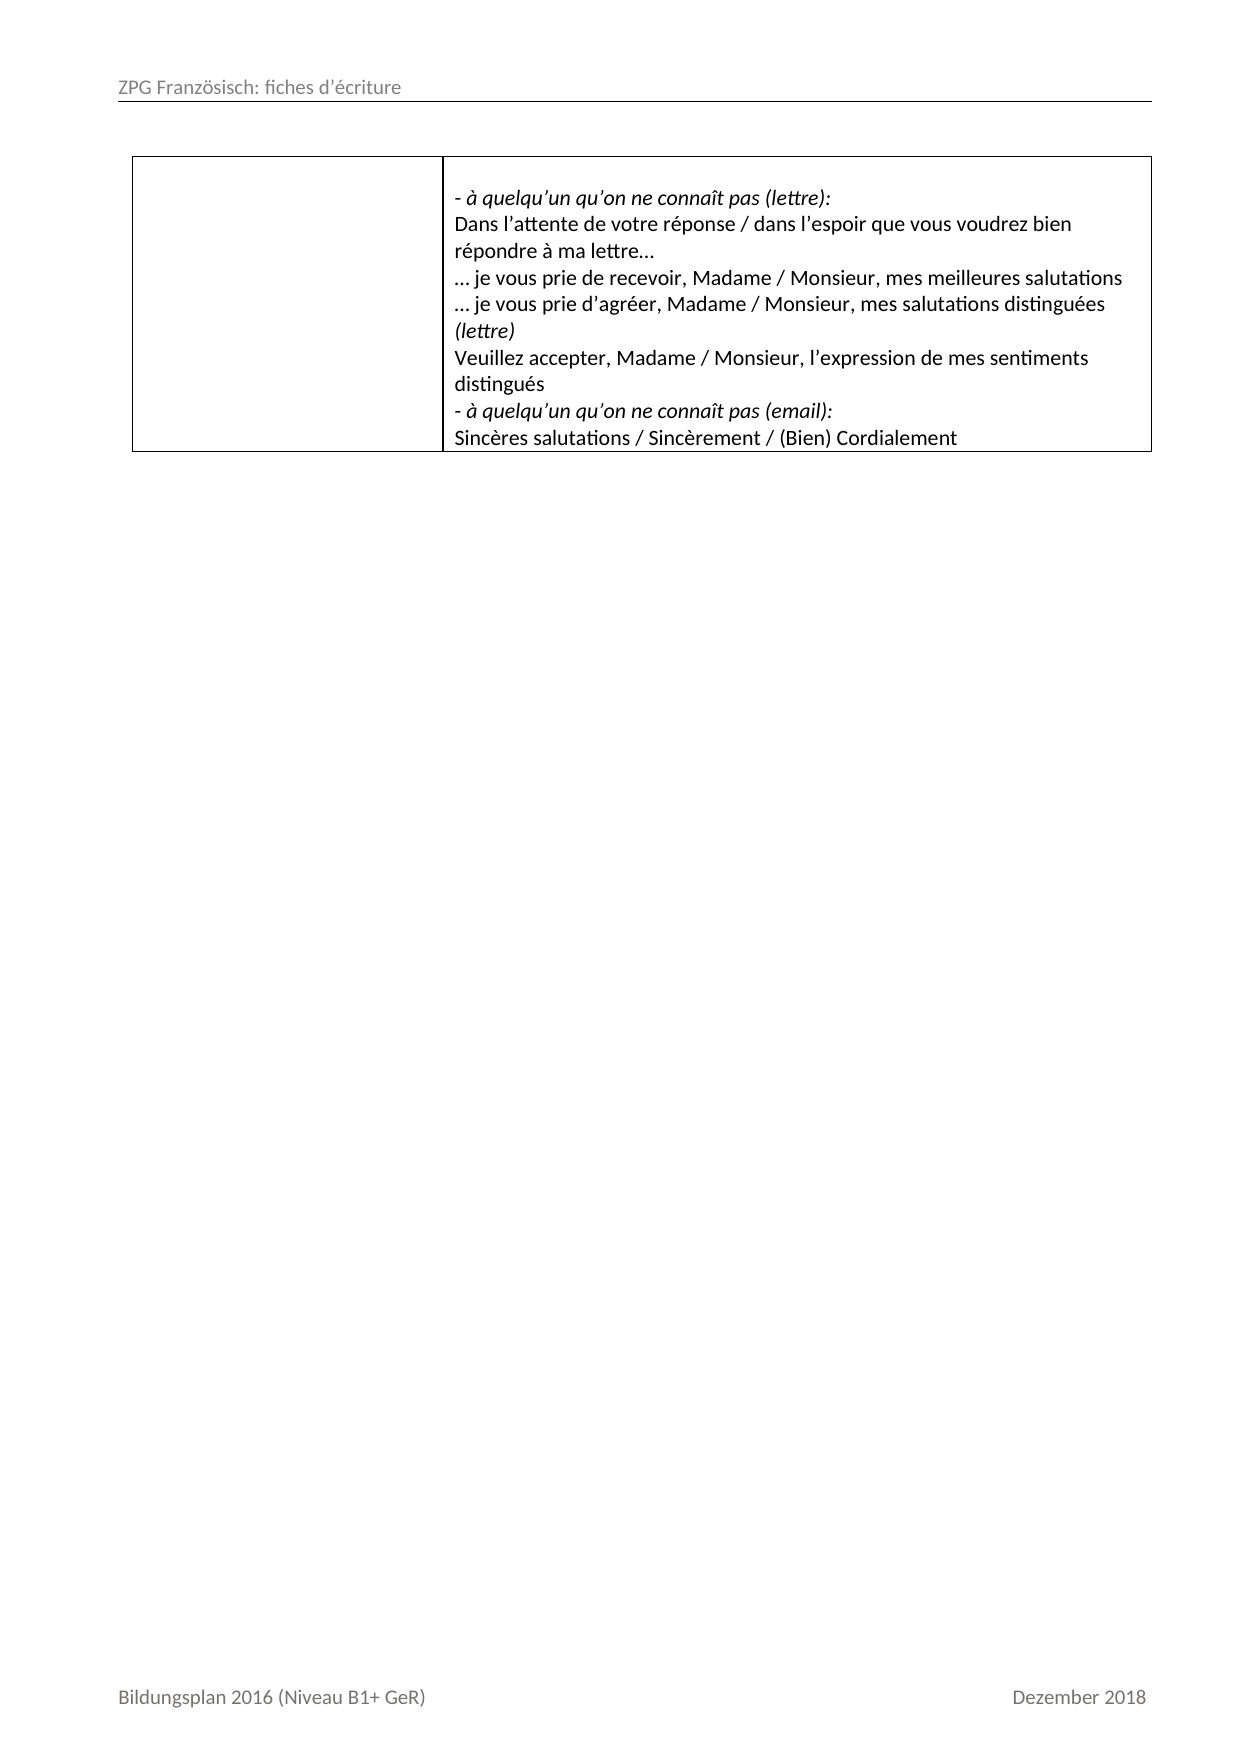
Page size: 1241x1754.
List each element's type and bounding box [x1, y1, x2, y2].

table_cell [444, 157, 1151, 451]
table_cell [133, 157, 442, 451]
